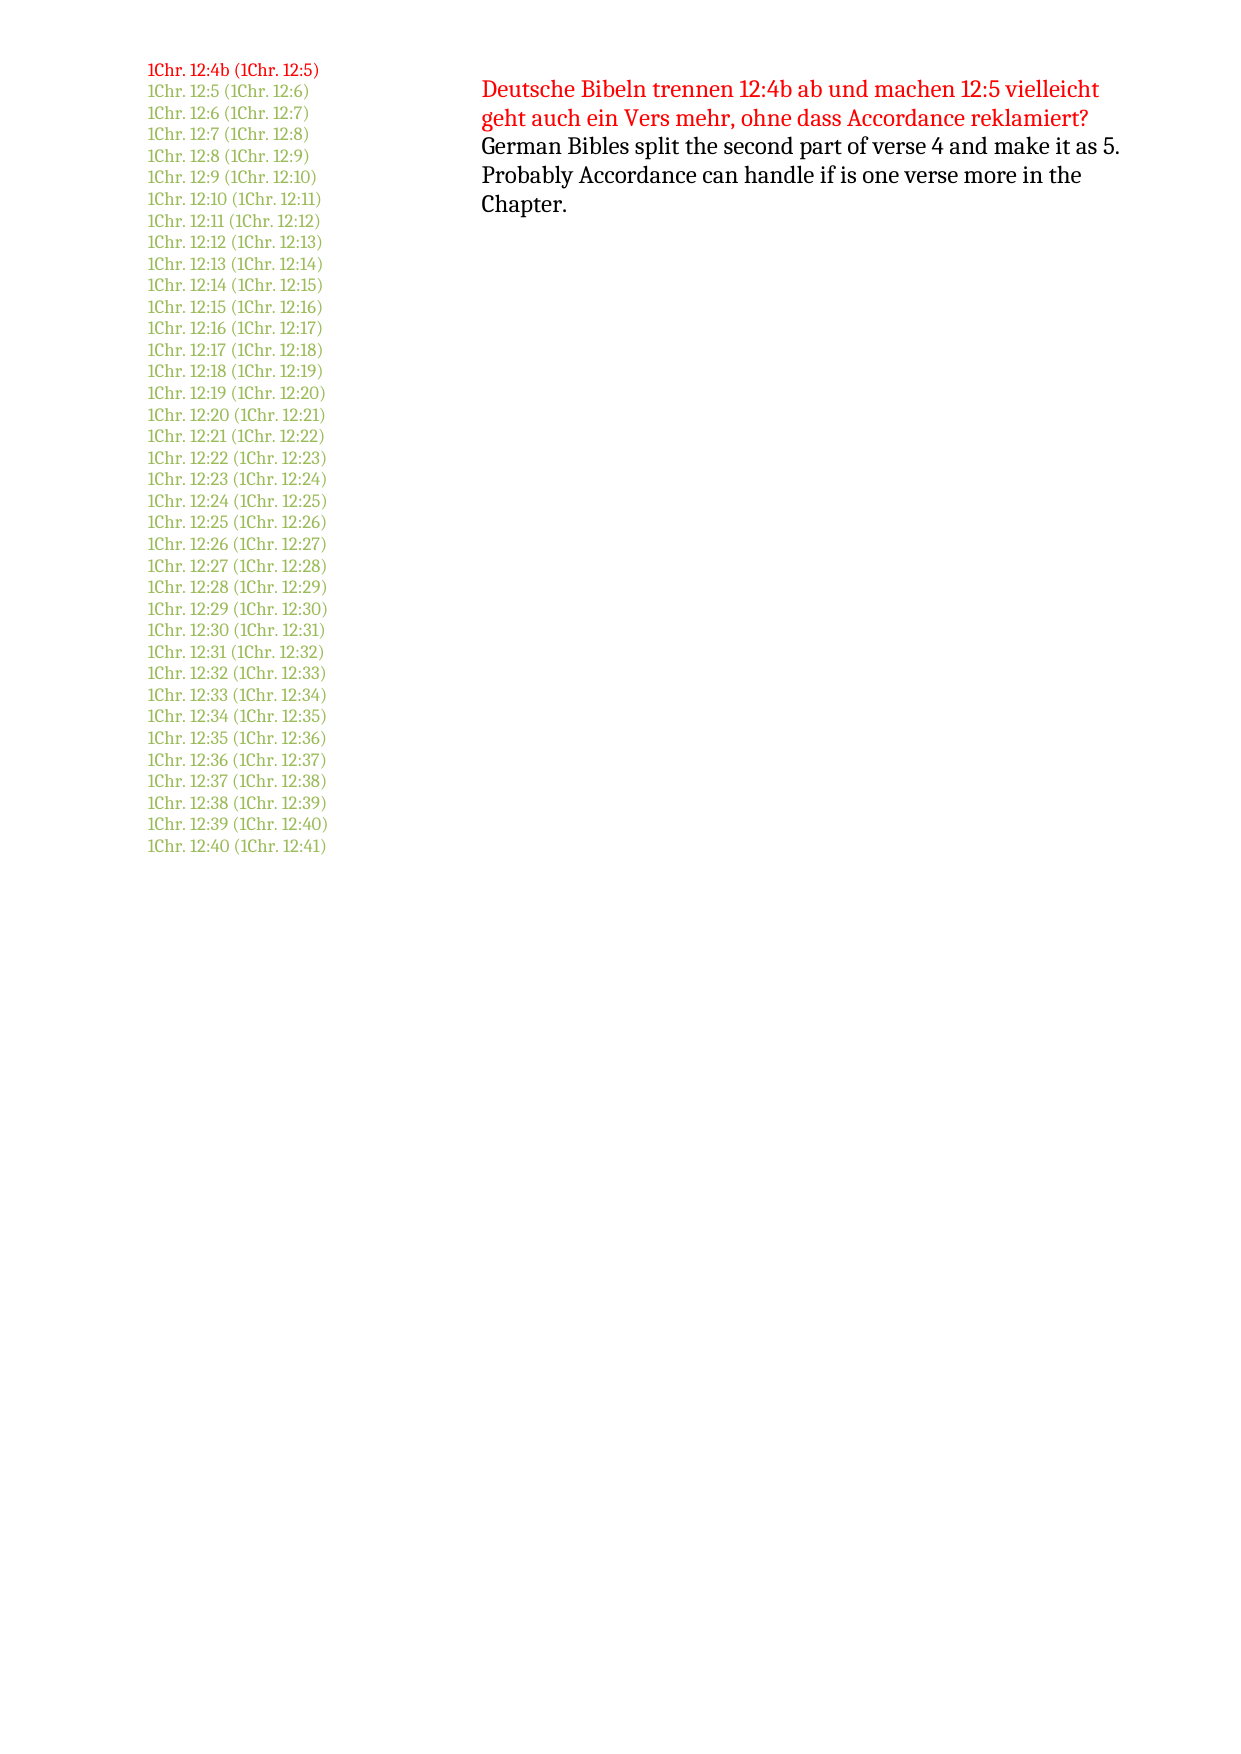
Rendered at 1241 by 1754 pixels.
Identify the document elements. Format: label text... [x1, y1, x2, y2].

text 1Chr. 12:28 (1Chr. 12:29) [148, 577, 1093, 598]
text 1Chr. 12:11 (1Chr. 12:12) [148, 210, 1093, 232]
text 1Chr. 12:4b (1Chr. 12:5) [148, 59, 1093, 81]
text 1Chr. 12:40 (1Chr. 12:41) [148, 835, 1093, 857]
text 1Chr. 12:35 (1Chr. 12:36) [148, 728, 1093, 749]
text 1Chr. 12:9 (1Chr. 12:10) [148, 167, 1093, 188]
text 1Chr. 12:37 (1Chr. 12:38) [148, 771, 1093, 792]
text 1Chr. 12:23 (1Chr. 12:24) [148, 469, 1093, 490]
text 1Chr. 12:32 (1Chr. 12:33) [148, 663, 1093, 684]
text 1Chr. 12:13 (1Chr. 12:14) [148, 253, 1093, 275]
text 1Chr. 12:10 (1Chr. 12:11) [148, 188, 1093, 210]
text 1Chr. 12:33 (1Chr. 12:34) [148, 684, 1093, 706]
text 1Chr. 12:31 (1Chr. 12:32) [148, 641, 1093, 663]
text 1Chr. 12:27 (1Chr. 12:28) [148, 555, 1093, 577]
text 1Chr. 12:29 (1Chr. 12:30) [148, 598, 1093, 620]
text 1Chr. 12:36 (1Chr. 12:37) [148, 749, 1093, 771]
text 1Chr. 12:15 (1Chr. 12:16) [148, 296, 1093, 318]
text 1Chr. 12:25 (1Chr. 12:26) [148, 512, 1093, 533]
text 1Chr. 12:30 (1Chr. 12:31) [148, 620, 1093, 641]
text 1Chr. 12:34 (1Chr. 12:35) [148, 706, 1093, 728]
text 1Chr. 12:24 (1Chr. 12:25) [148, 490, 1093, 512]
text 1Chr. 12:8 (1Chr. 12:9) [148, 145, 1093, 167]
text 1Chr. 12:7 (1Chr. 12:8) [148, 124, 1093, 145]
text 1Chr. 12:18 (1Chr. 12:19) [148, 361, 1093, 383]
text 1Chr. 12:38 (1Chr. 12:39) [148, 792, 1093, 814]
text 1Chr. 12:17 (1Chr. 12:18) [148, 339, 1093, 361]
text 1Chr. 12:16 (1Chr. 12:17) [148, 318, 1093, 339]
text 1Chr. 12:14 (1Chr. 12:15) [148, 275, 1093, 296]
text 1Chr. 12:22 (1Chr. 12:23) [148, 447, 1093, 469]
text 1Chr. 12:20 (1Chr. 12:21) [148, 404, 1093, 426]
text 1Chr. 12:12 (1Chr. 12:13) [148, 232, 1093, 253]
text 1Chr. 12:5 (1Chr. 12:6) [148, 81, 1093, 102]
text 1Chr. 12:21 (1Chr. 12:22) [148, 426, 1093, 447]
text 1Chr. 12:19 (1Chr. 12:20) [148, 383, 1093, 404]
text 1Chr. 12:26 (1Chr. 12:27) [148, 533, 1093, 555]
text 1Chr. 12:39 (1Chr. 12:40) [148, 814, 1093, 835]
text 1Chr. 12:6 (1Chr. 12:7) [148, 102, 1093, 124]
